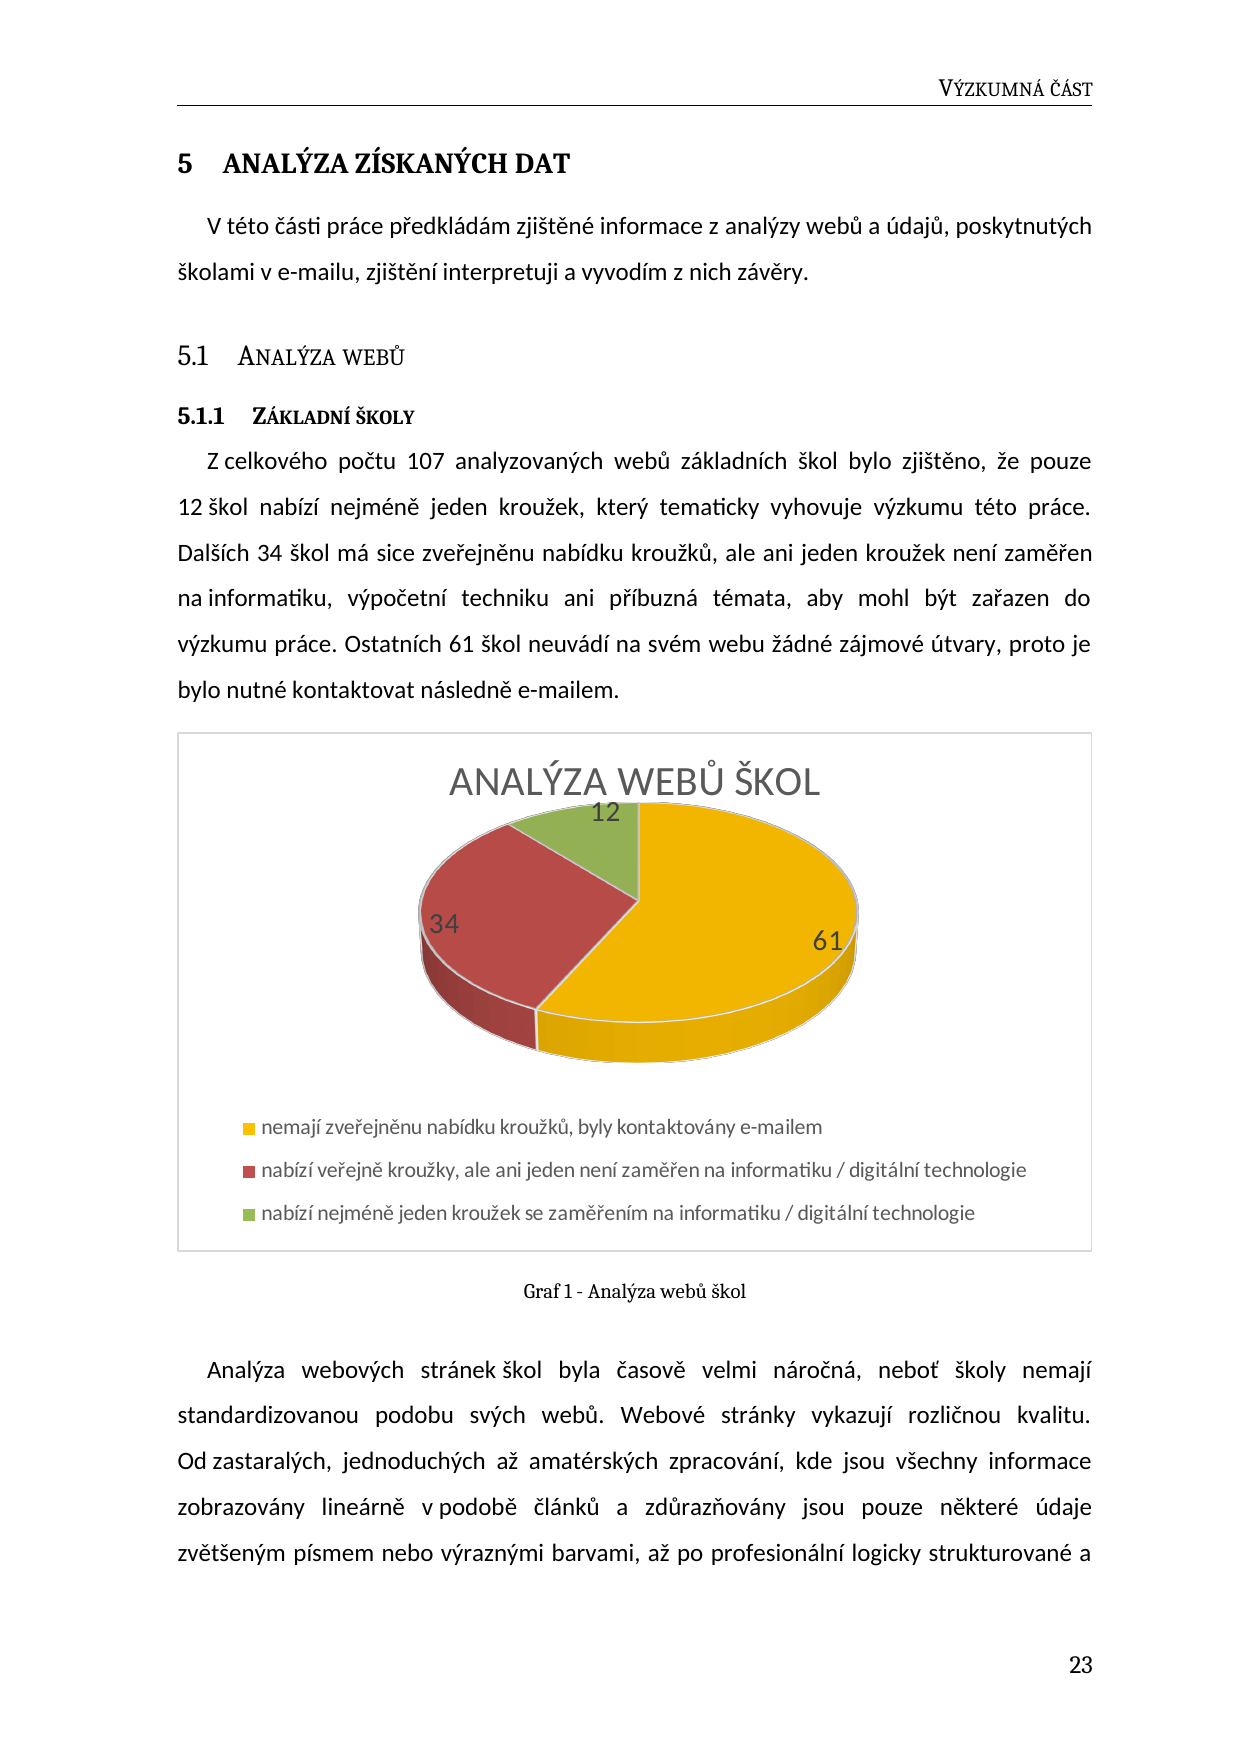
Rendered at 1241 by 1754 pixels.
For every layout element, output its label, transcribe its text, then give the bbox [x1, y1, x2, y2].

subtitle ANALÝZA ZÍSKANÝCH DAT [177, 148, 1092, 181]
text Graf 1 - Analýza webů škol [177, 1280, 1092, 1304]
text Z celkového počtu 107 analyzovaných webů základních škol bylo zjištěno, že pouze 12 škol nabízí nejméně jeden kroužek, který tematicky vyhovuje výzkumu této práce. Dalších 34 škol má sice zveřejněnu nabídku kroužků, ale ani jeden kroužek není zaměřen na informatiku, výpočetní techniku ani příbuzná témata, aby mohl být zařazen do výzkumu práce. Ostatních 61 škol neuvádí na svém webu žádné zájmové útvary, proto je bylo nutné kontaktovat následně e-mailem. [177, 445, 1092, 704]
subtitle Analýza webů [177, 339, 1092, 373]
subtitle Základní školy [177, 402, 1092, 431]
text V této části práce předkládám zjištěné informace z analýzy webů a údajů, poskytnutých školami v e-mailu, zjištění interpretuji a vyvodím z nich závěry. [177, 211, 1092, 287]
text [177, 1354, 1092, 1567]
